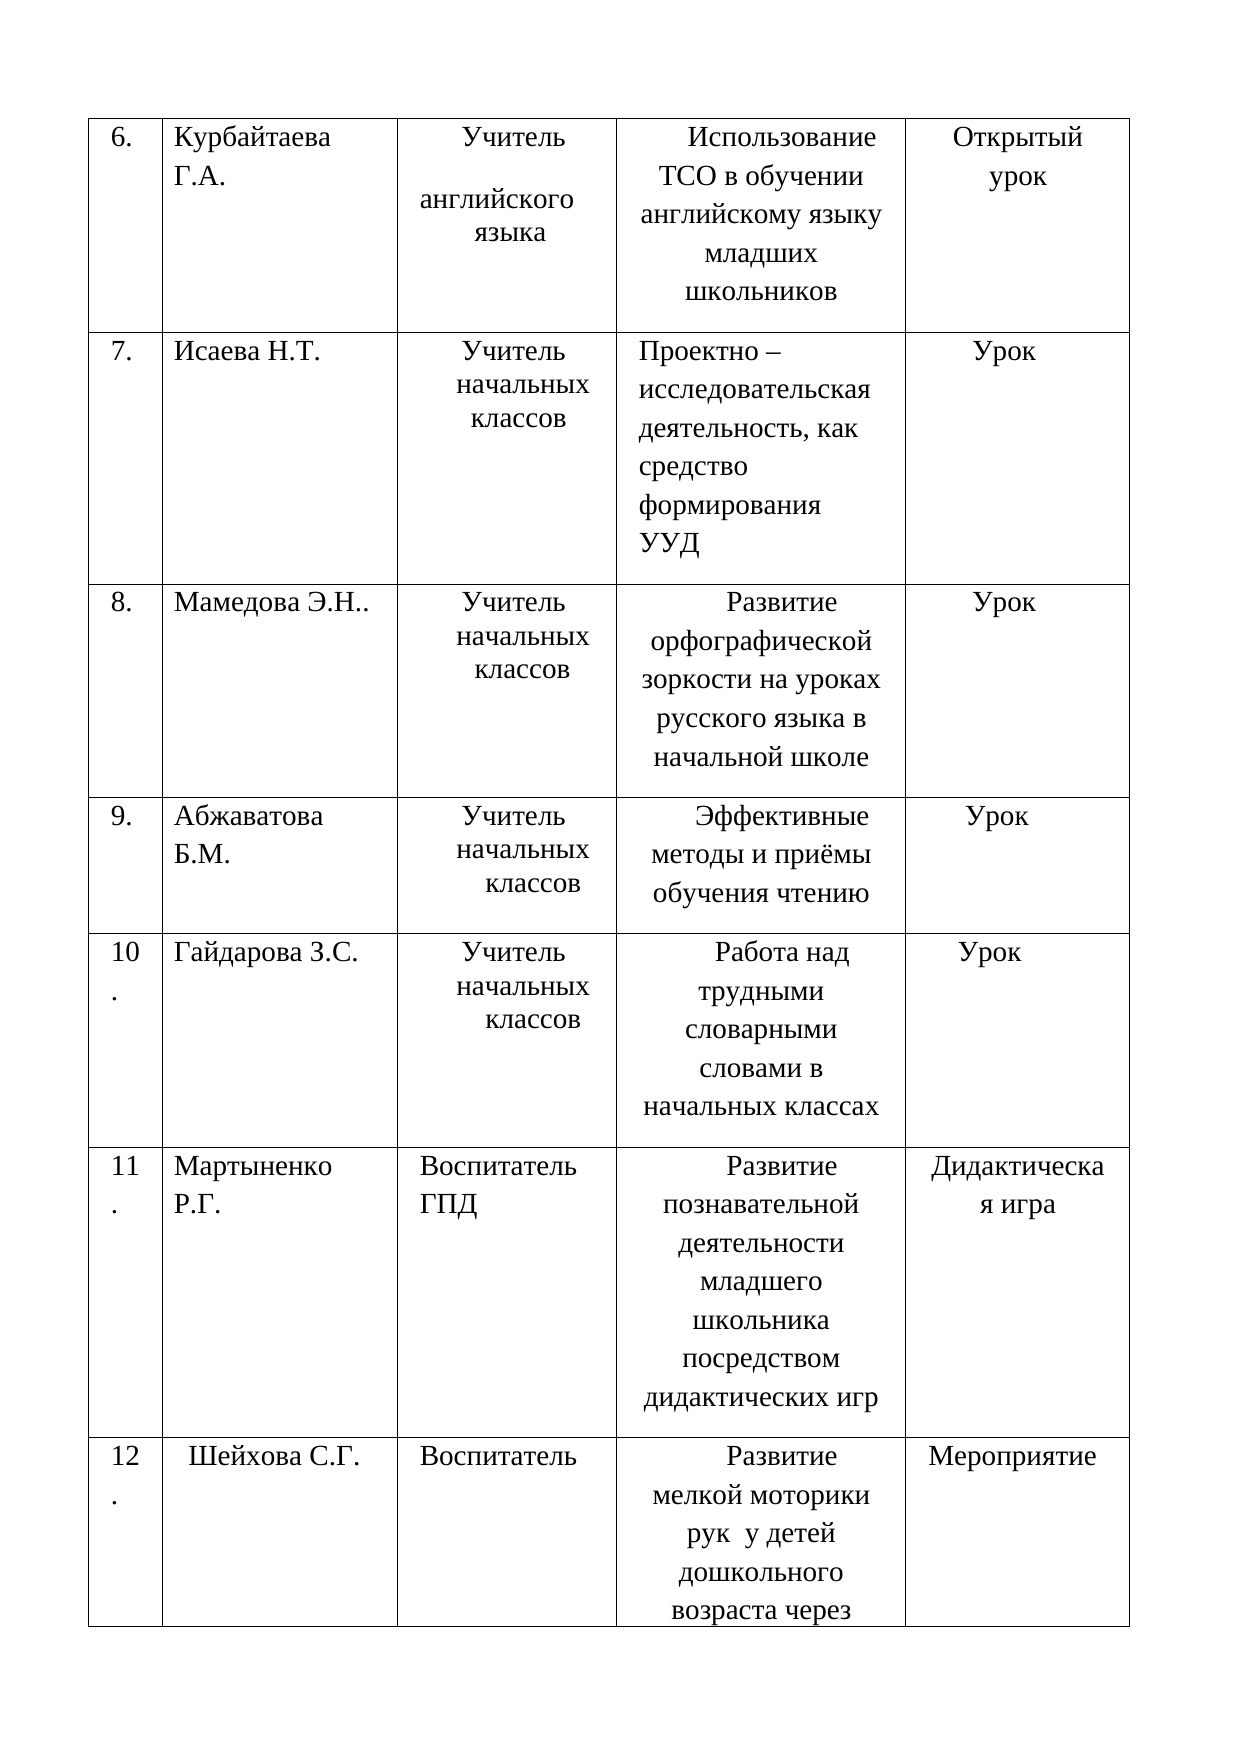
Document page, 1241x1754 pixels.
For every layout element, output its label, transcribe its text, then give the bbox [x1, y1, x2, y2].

table_cell Учитель начальных классов [398, 934, 616, 1147]
table_cell 9. [89, 798, 162, 933]
table_cell Открытый урок [906, 119, 1129, 332]
table_cell Воспитатель ГПД [398, 1148, 616, 1437]
table_cell Гайдарова З.С. [163, 934, 397, 1147]
table_cell Мартыненко Р.Г. [163, 1148, 397, 1437]
table_cell Курбайтаева Г.А. [163, 119, 397, 332]
table_cell 8. [89, 585, 162, 797]
table_cell 11. [89, 1148, 162, 1437]
table_cell Дидактическая игра [906, 1148, 1129, 1437]
table_cell Проектно – исследовательская деятельность, как средство формирования УУД [617, 333, 905, 583]
table_cell Шейхова С.Г. [163, 1438, 397, 1626]
table_cell Работа над трудными словарными словами в начальных классах [617, 934, 905, 1147]
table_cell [617, 1438, 905, 1626]
table_cell Эффективные методы и приёмы обучения чтению [617, 798, 905, 933]
table_cell Абжаватова Б.М. [163, 798, 397, 933]
table_cell 12. [89, 1438, 162, 1626]
table_cell Использование ТСО в обучении английскому языку младших школьников [617, 119, 905, 332]
table_cell 7. [89, 333, 162, 583]
table_cell Урок [906, 585, 1129, 797]
table_cell 10. [89, 934, 162, 1147]
table_cell Воспитатель [398, 1438, 616, 1626]
table_cell Развитие орфографической зоркости на уроках русского языка в начальной школе [617, 585, 905, 797]
table_cell Урок [906, 798, 1129, 933]
table_cell Урок [906, 934, 1129, 1147]
table_cell Развитие познавательной деятельности младшего школьника посредством дидактических игр [617, 1148, 905, 1437]
table_cell Урок [906, 333, 1129, 583]
table_cell Учитель начальных классов [398, 585, 616, 797]
table_cell Мамедова Э.Н.. [163, 585, 397, 797]
table_cell Учитель английского языка [398, 119, 616, 332]
table_cell Учитель начальных классов [398, 333, 616, 583]
table_cell Исаева Н.Т. [163, 333, 397, 583]
table_cell Учитель начальных классов [398, 798, 616, 933]
table_cell 6. [89, 119, 162, 332]
table_cell Мероприятие [906, 1438, 1129, 1626]
